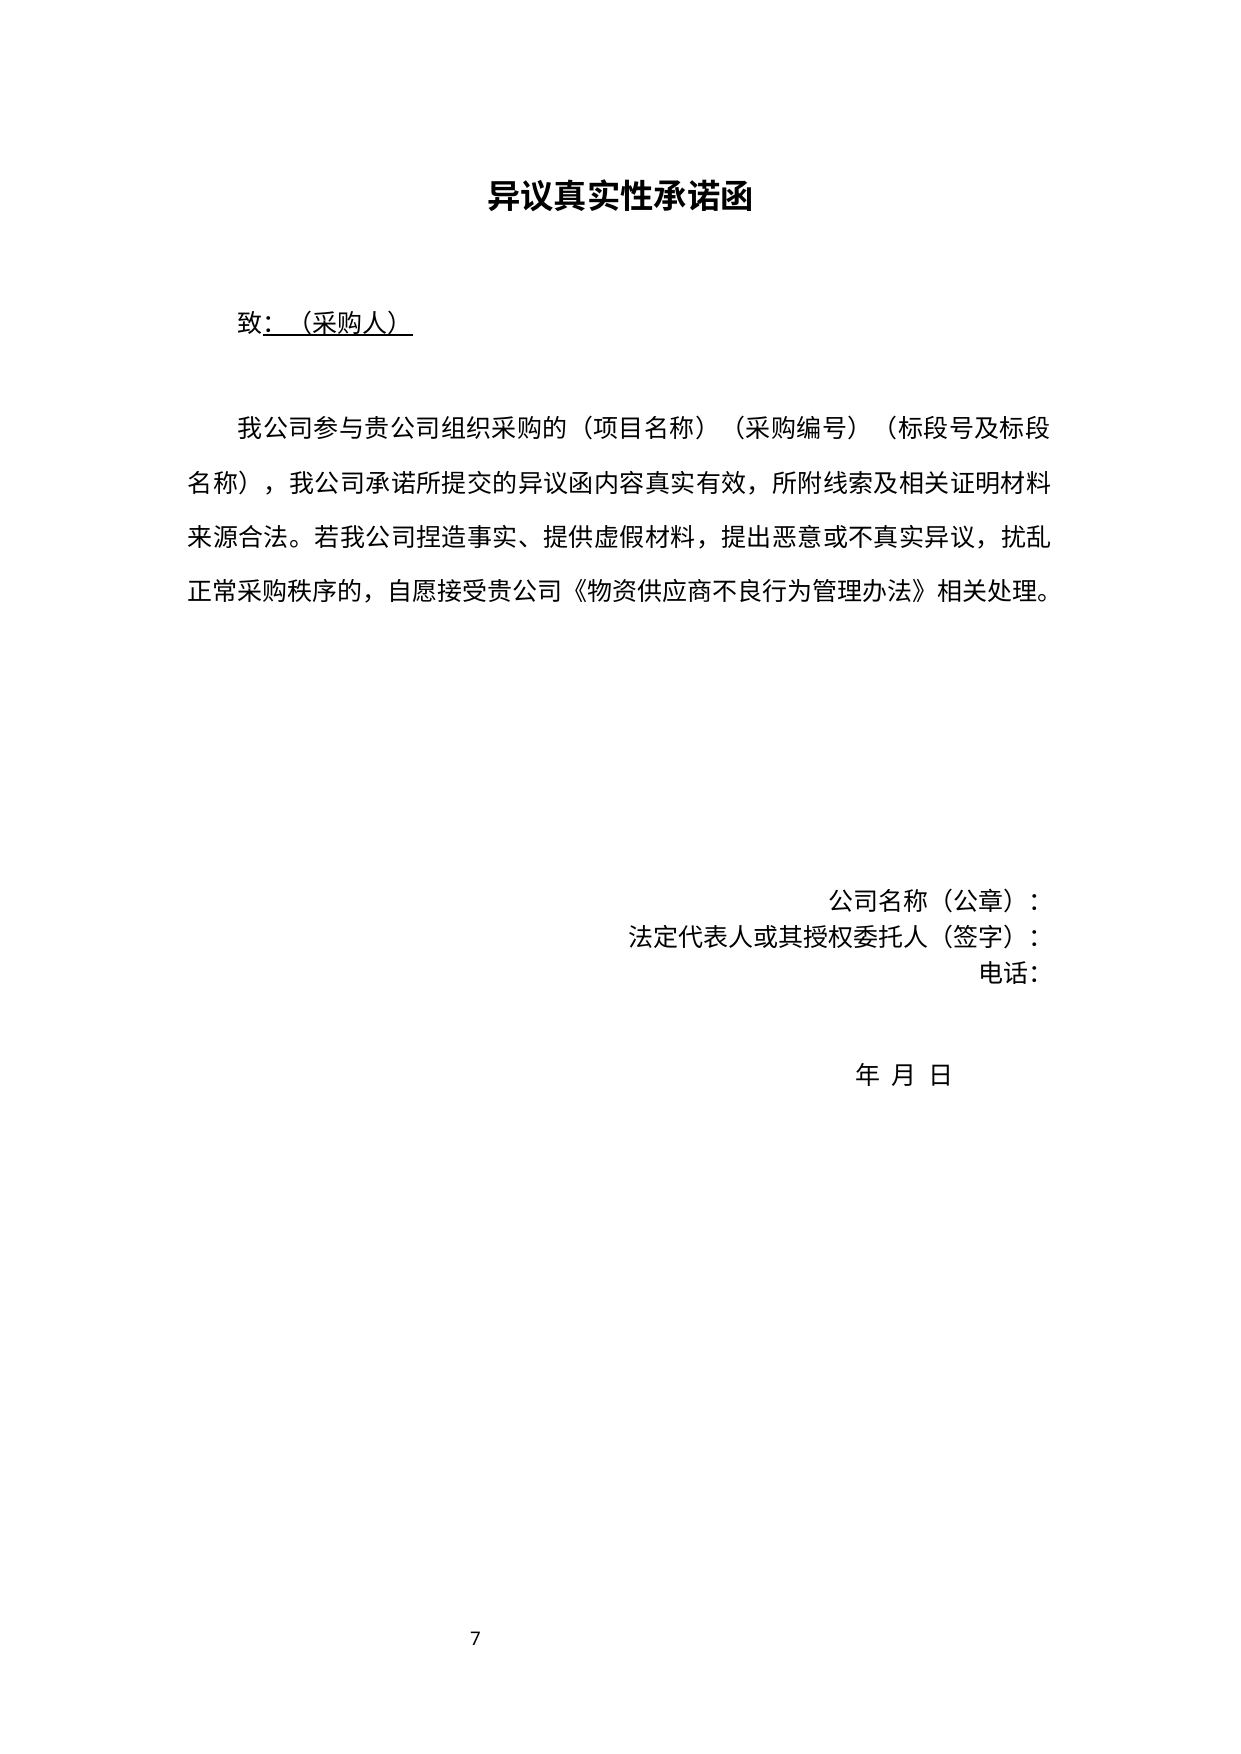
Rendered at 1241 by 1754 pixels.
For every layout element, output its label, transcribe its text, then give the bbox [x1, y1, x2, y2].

text 电话： [187, 954, 1053, 990]
text 法定代表人或其授权委托人（签字）： [187, 918, 1053, 954]
text 异议真实性承诺函 [187, 162, 1053, 227]
text 公司名称（公章）： [187, 881, 1053, 918]
text 我公司参与贵公司组织采购的（项目名称）（采购编号）（标段号及标段名称），我公司承诺所提交的异议函内容真实有效，所附线索及相关证明材料来源合法。若我公司捏造事实、提供虚假材料，提出恶意或不真实异议，扰乱正常采购秩序的，自愿接受贵公司《物资供应商不良行为管理办法》相关处理。 [187, 409, 1053, 608]
text 致：（采购人） [187, 303, 1053, 339]
text 年 月 日 [187, 1041, 953, 1106]
